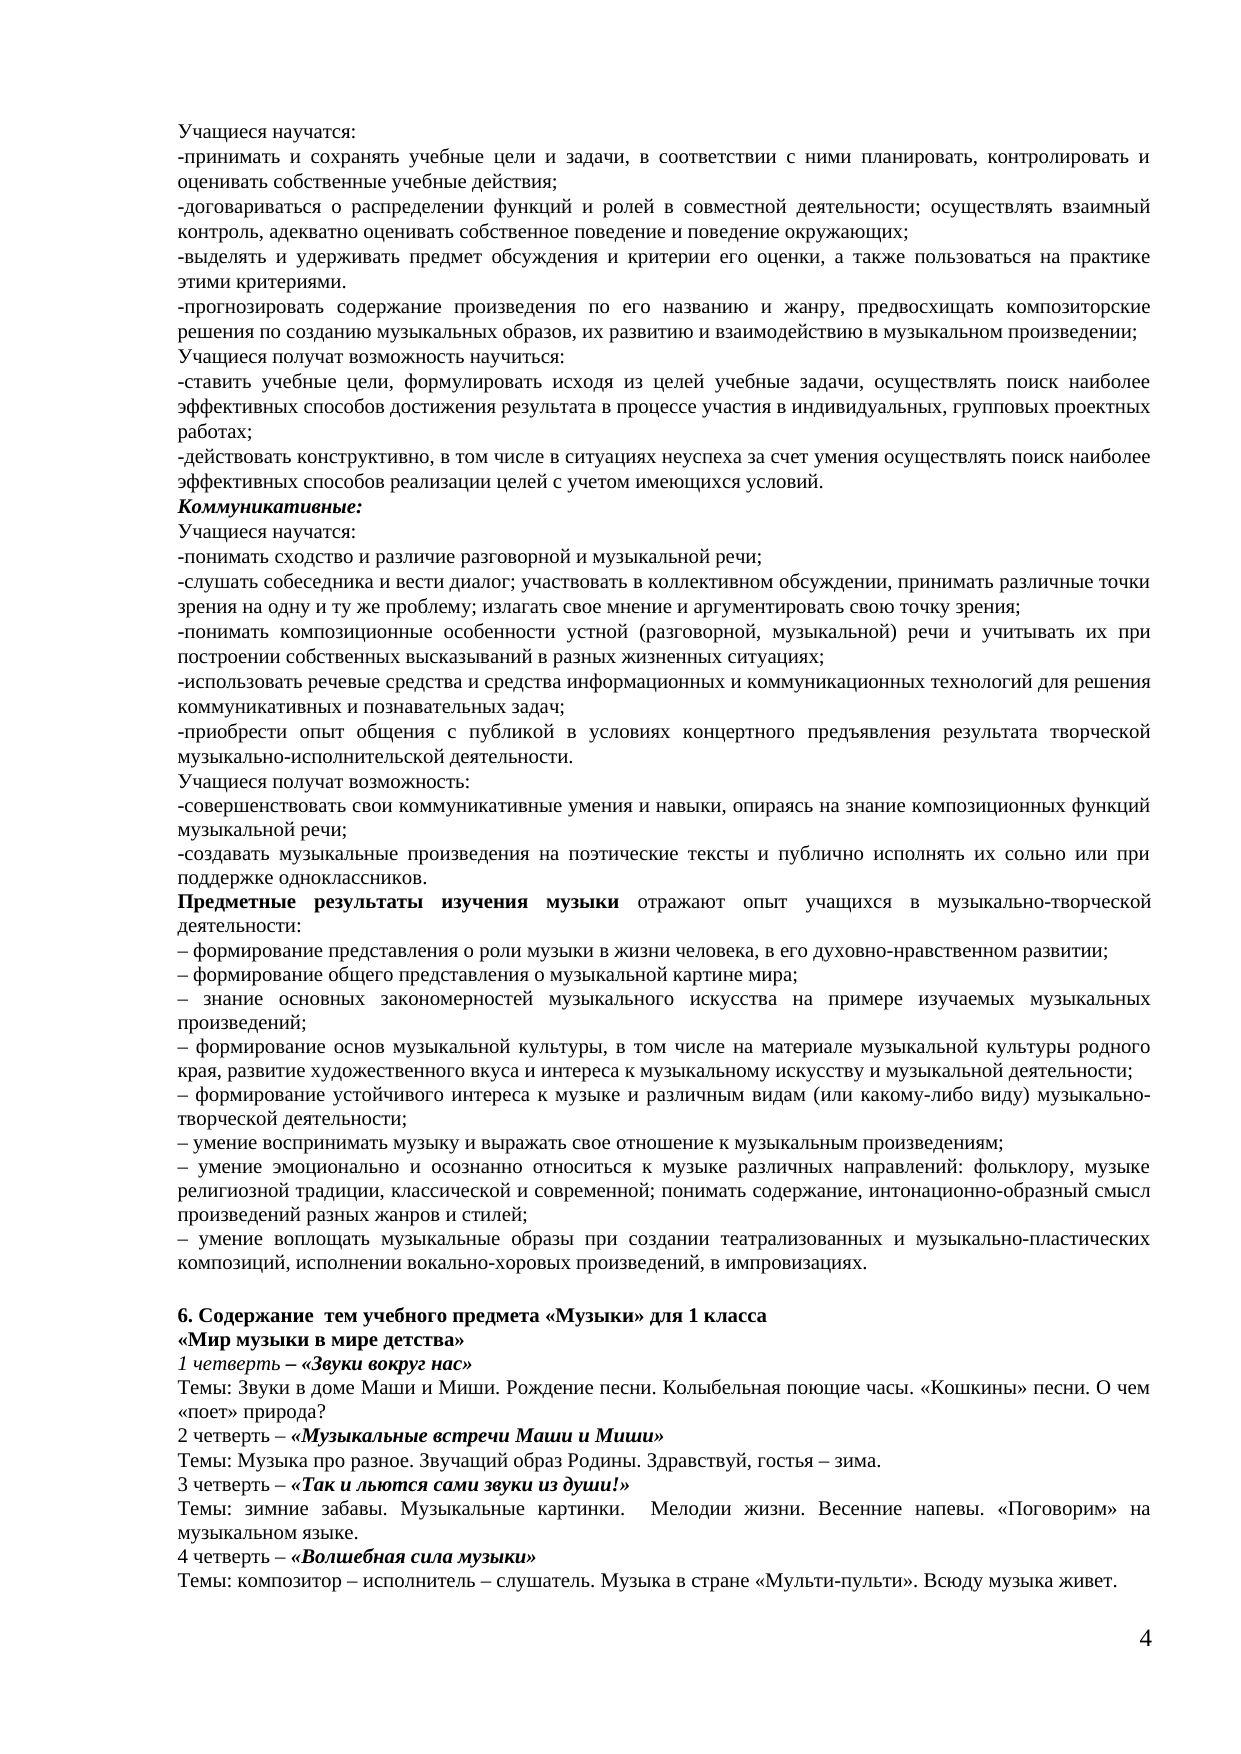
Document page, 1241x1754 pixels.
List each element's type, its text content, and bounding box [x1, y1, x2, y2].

text – формирование представления о роли музыки в жизни человека, в его духовно-нравственном развитии; [177, 937, 1152, 962]
text Темы: Звуки в доме Маши и Миши. Рождение песни. Колыбельная поющие часы. «Кошкины» песни. О чем «поет» природа? [177, 1375, 1152, 1423]
text -прогнозировать содержание произведения по его названию и жанру, предвосхищать композиторские решения по созданию музыкальных образов, их развитию и взаимодействию в музыкальном произведении; [177, 293, 1152, 343]
text – умение воспринимать музыку и выражать свое отношение к музыкальным произведениям; [177, 1130, 1152, 1154]
text 4 четверть – «Волшебная сила музыки» [177, 1544, 1152, 1568]
text -выделять и удерживать предмет обсуждения и критерии его оценки, а также пользоваться на практике этими критериями. [177, 243, 1152, 293]
text -ставить учебные цели, формулировать исходя из целей учебные задачи, осуществлять поиск наиболее эффективных способов достижения результата в процессе участия в индивидуальных, групповых проектных работах; [177, 368, 1152, 443]
text 1 четверть – «Звуки вокруг нас» [177, 1351, 1152, 1375]
text – формирование общего представления о музыкальной картине мира; [177, 962, 1152, 986]
text -понимать сходство и различие разговорной и музыкальной речи; [177, 543, 1152, 568]
text Темы: Музыка про разное. Звучащий образ Родины. Здравствуй, гостья – зима. [177, 1447, 1152, 1472]
text 6. Содержание тем учебного предмета «Музыки» для 1 класса [177, 1303, 1152, 1327]
text – умение воплощать музыкальные образы при создании театрализованных и музыкально-пластических композиций, исполнении вокально-хоровых произведений, в импровизациях. [177, 1226, 1152, 1274]
text – формирование основ музыкальной культуры, в том числе на материале музыкальной культуры родного края, развитие художественного вкуса и интереса к музыкальному искусству и музыкальной деятельности; [177, 1034, 1152, 1082]
text Темы: зимние забавы. Музыкальные картинки. Мелодии жизни. Весенние напевы. «Поговорим» на музыкальном языке. [177, 1496, 1152, 1544]
text Учащиеся получат возможность научиться: [177, 343, 1152, 368]
text -слушать собеседника и вести диалог; участвовать в коллективном обсуждении, принимать различные точки зрения на одну и ту же проблему; излагать свое мнение и аргументировать свою точку зрения; [177, 568, 1152, 618]
text Учащиеся научатся: [177, 518, 1152, 543]
text Учащиеся получат возможность: [177, 768, 1152, 793]
text -действовать конструктивно, в том числе в ситуациях неуспеха за счет умения осуществлять поиск наиболее эффективных способов реализации целей с учетом имеющихся условий. [177, 443, 1152, 493]
text -договариваться о распределении функций и ролей в совместной деятельности; осуществлять взаимный контроль, адекватно оценивать собственное поведение и поведение окружающих; [177, 193, 1152, 243]
text 2 четверть – «Музыкальные встречи Маши и Миши» [177, 1423, 1152, 1447]
text -использовать речевые средства и средства информационных и коммуникационных технологий для решения коммуникативных и познавательных задач; [177, 668, 1152, 718]
text – умение эмоционально и осознанно относиться к музыке различных направлений: фольклору, музыке религиозной традиции, классической и современной; понимать содержание, интонационно-образный смысл произведений разных жанров и стилей; [177, 1154, 1152, 1226]
text -создавать музыкальные произведения на поэтические тексты и публично исполнять их сольно или при поддержке одноклассников. [177, 841, 1152, 889]
text -понимать композиционные особенности устной (разговорной, музыкальной) речи и учитывать их при построении собственных высказываний в разных жизненных ситуациях; [177, 618, 1152, 668]
text Темы: композитор – исполнитель – слушатель. Музыка в стране «Мульти-пульти». Всюду музыка живет. [177, 1568, 1152, 1592]
text Учащиеся научатся: [177, 118, 1152, 143]
text – формирование устойчивого интереса к музыке и различным видам (или какому-либо виду) музыкально-творческой деятельности; [177, 1082, 1152, 1130]
text -приобрести опыт общения с публикой в условиях концертного предъявления результата творческой музыкально-исполнительской деятельности. [177, 718, 1152, 768]
text Предметные результаты изучения музыки отражают опыт учащихся в музыкально-творческой деятельности: [177, 889, 1152, 937]
text -совершенствовать свои коммуникативные умения и навыки, опираясь на знание композиционных функций музыкальной речи; [177, 793, 1152, 841]
text Коммуникативные: [177, 493, 1152, 518]
text 3 четверть – «Так и льются сами звуки из души!» [177, 1472, 1152, 1496]
text – знание основных закономерностей музыкального искусства на примере изучаемых музыкальных произведений; [177, 986, 1152, 1034]
text -принимать и сохранять учебные цели и задачи, в соответствии с ними планировать, контролировать и оценивать собственные учебные действия; [177, 143, 1152, 193]
text «Мир музыки в мире детства» [177, 1327, 1152, 1351]
